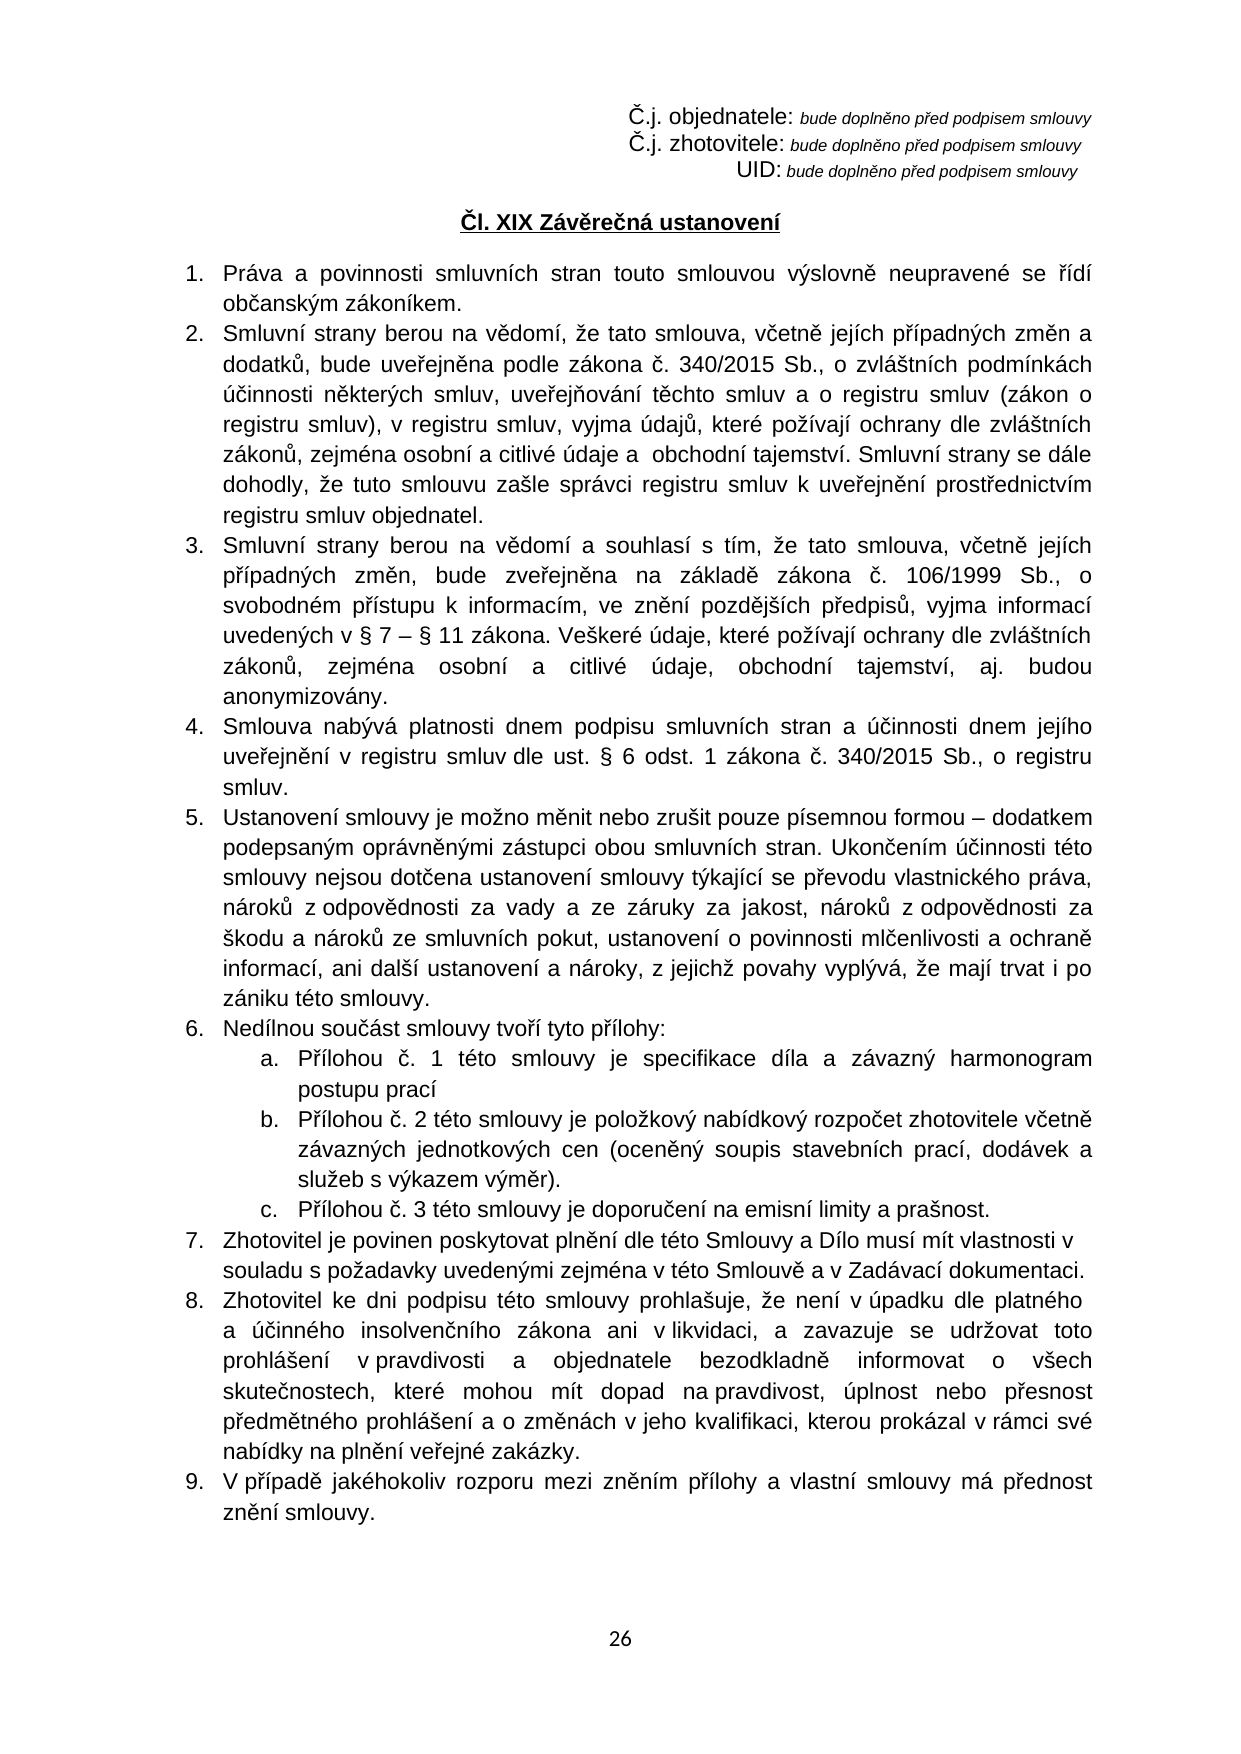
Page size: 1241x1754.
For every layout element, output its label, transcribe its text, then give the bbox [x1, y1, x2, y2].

list Přílohou č. 2 této smlouvy je položkový nabídkový rozpočet zhotovitele včetně závazných jednotkových cen (oceněný soupis stavebních prací, dodávek a služeb s výkazem výměr). [260, 1106, 1093, 1192]
list Nedílnou součást smlouvy tvoří tyto přílohy: [185, 1015, 1093, 1041]
list Smluvní strany berou na vědomí a souhlasí s tím, že tato smlouva, včetně jejích případných změn, bude zveřejněna na základě zákona č. 106/1999 Sb., o svobodném přístupu k informacím, ve znění pozdějších předpisů, vyjma informací uvedených v § 7 – § 11 zákona. Veškeré údaje, které požívají ochrany dle zvláštních zákonů, zejména osobní a citlivé údaje, obchodní tajemství, aj. budou anonymizovány. [185, 532, 1093, 709]
list Smluvní strany berou na vědomí, že tato smlouva, včetně jejích případných změn a dodatků, bude uveřejněna podle zákona č. 340/2015 Sb., o zvláštních podmínkách účinnosti některých smluv, uveřejňování těchto smluv a o registru smluv (zákon o registru smluv), v registru smluv, vyjma údajů, které požívají ochrany dle zvláštních zákonů, zejména osobní a citlivé údaje a obchodní tajemství. Smluvní strany se dále dohodly, že tuto smlouvu zašle správci registru smluv k uveřejnění prostřednictvím registru smluv objednatel. [185, 320, 1093, 528]
list Smlouva nabývá platnosti dnem podpisu smluvních stran a účinnosti dnem jejího uveřejnění v registru smluv dle ust. § 6 odst. 1 zákona č. 340/2015 Sb., o registru smluv. [185, 713, 1093, 800]
list Práva a povinnosti smluvních stran touto smlouvou výslovně neupravené se řídí občanským zákoníkem. [185, 260, 1093, 316]
list Přílohou č. 3 této smlouvy je doporučení na emisní limity a prašnost. [260, 1196, 1093, 1223]
list Zhotovitel ke dni podpisu této smlouvy prohlašuje, že není v úpadku dle platného a účinného insolvenčního zákona ani v likvidaci, a zavazuje se udržovat toto prohlášení v pravdivosti a objednatele bezodkladně informovat o všech skutečnostech, které mohou mít dopad na pravdivost, úplnost nebo přesnost předmětného prohlášení a o změnách v jeho kvalifikaci, kterou prokázal v rámci své nabídky na plnění veřejné zakázky. [185, 1287, 1093, 1464]
text Čl. XIX Závěrečná ustanovení [148, 209, 1093, 235]
list Zhotovitel je povinen poskytovat plnění dle této Smlouvy a Dílo musí mít vlastnosti v souladu s požadavky uvedenými zejména v této Smlouvě a v Zadávací dokumentaci. [185, 1227, 1093, 1283]
list Ustanovení smlouvy je možno měnit nebo zrušit pouze písemnou formou – dodatkem podepsaným oprávněnými zástupci obou smluvních stran. Ukončením účinnosti této smlouvy nejsou dotčena ustanovení smlouvy týkající se převodu vlastnického práva, nároků z odpovědnosti za vady a ze záruky za jakost, nároků z odpovědnosti za škodu a nároků ze smluvních pokut, ustanovení o povinnosti mlčenlivosti a ochraně informací, ani další ustanovení a nároky, z jejichž povahy vyplývá, že mají trvat i po zániku této smlouvy. [185, 804, 1093, 1011]
list Přílohou č. 1 této smlouvy je specifikace díla a závazný harmonogram postupu prací [260, 1045, 1093, 1102]
list V případě jakéhokoliv rozporu mezi zněním přílohy a vlastní smlouvy má přednost znění smlouvy. [185, 1468, 1093, 1525]
